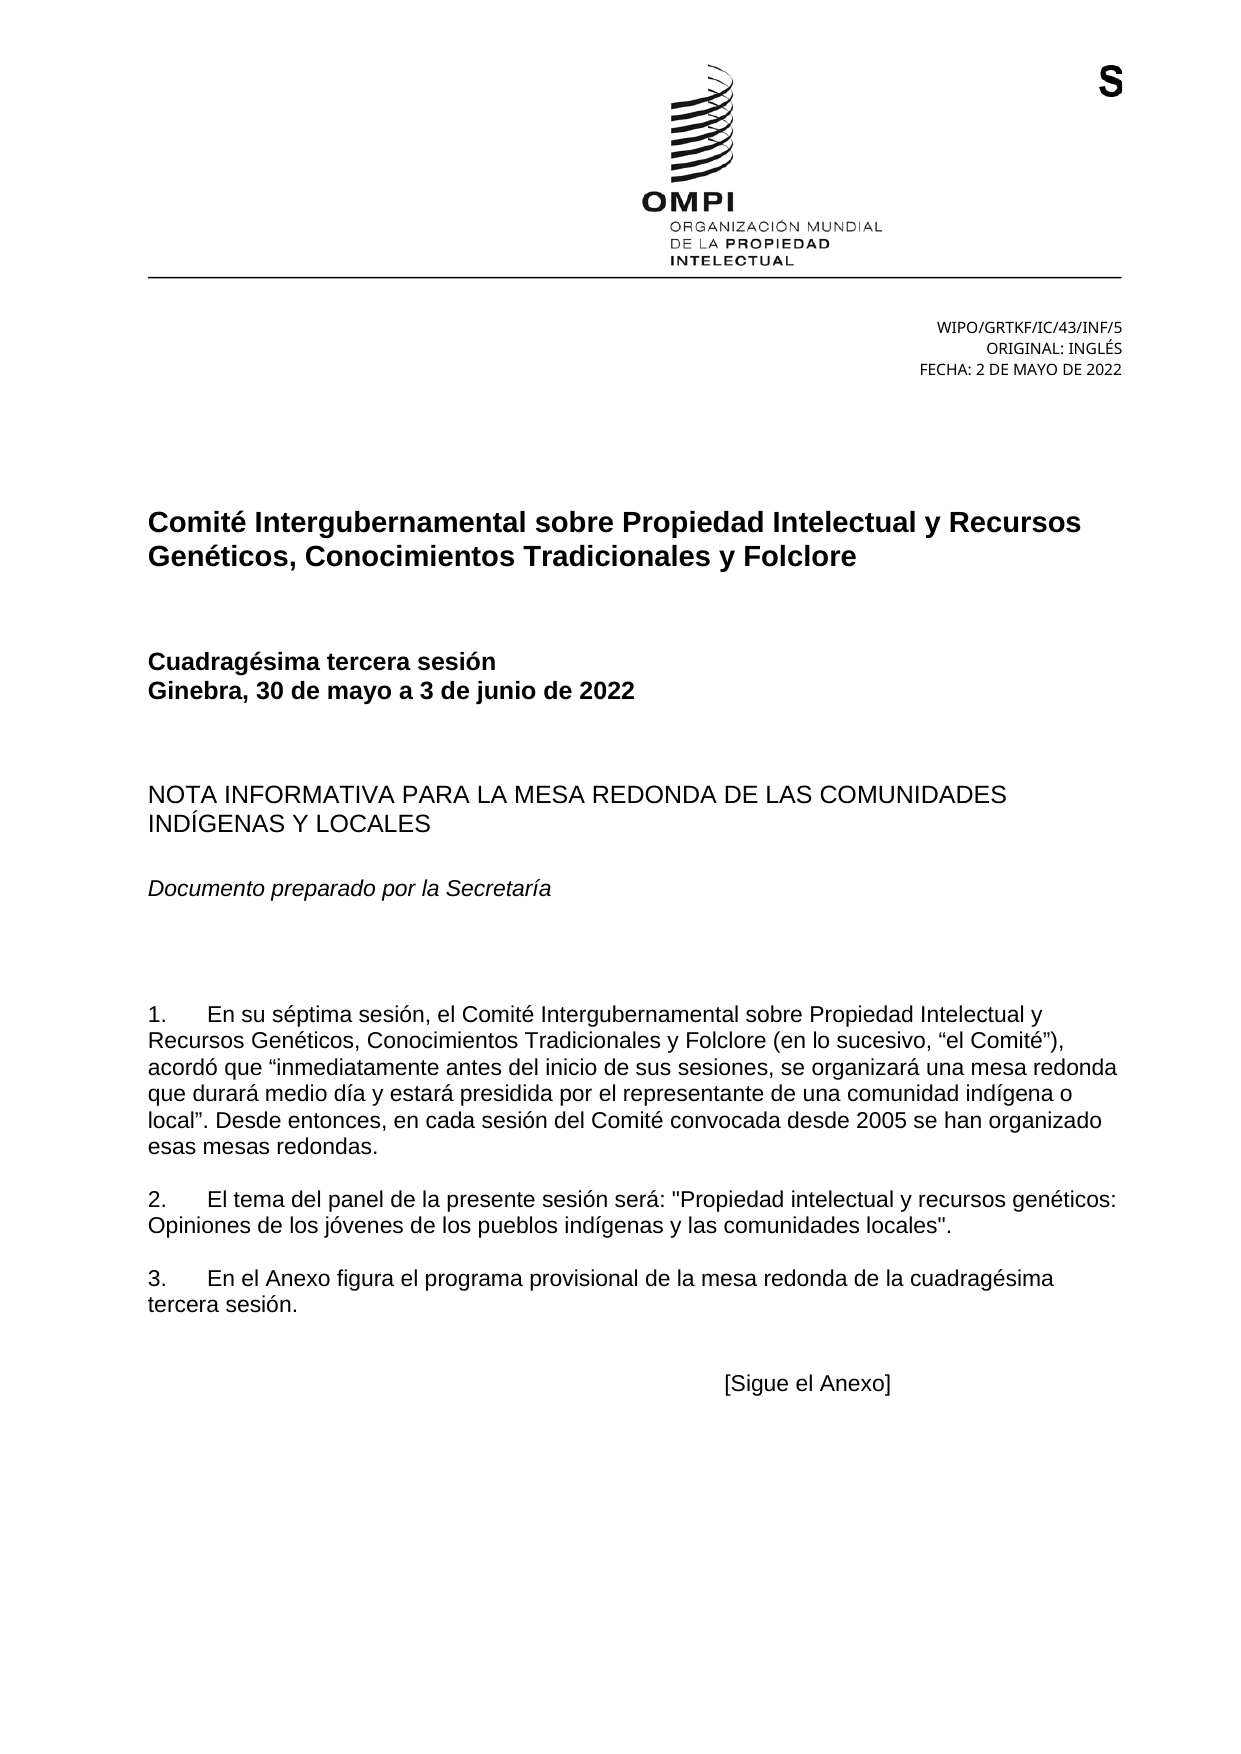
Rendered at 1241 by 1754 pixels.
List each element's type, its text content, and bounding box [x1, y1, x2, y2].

list El tema del panel de la presente sesión será: "Propiedad intelectual y recursos genéticos: Opiniones de los jóvenes de los pueblos indígenas y las comunidades locales". [148, 1186, 1122, 1238]
list En su séptima sesión, el Comité Intergubernamental sobre Propiedad Intelectual y Recursos Genéticos, Conocimientos Tradicionales y Folclore (en lo sucesivo, “el Comité”), acordó que “inmediatamente antes del inicio de sus sesiones, se organizará una mesa redonda que durará medio día y estará presidida por el representante de una comunidad indígena o local”. Desde entonces, en cada sesión del Comité convocada desde 2005 se han organizado esas mesas redondas. [148, 1001, 1122, 1159]
list En el Anexo figura el programa provisional de la mesa redonda de la cuadragésima tercera sesión. [148, 1265, 1122, 1317]
text WIPO/GRTKF/IC/43/INF/5 [148, 316, 1122, 338]
text FECHA: 2 DE MAYO DE 2022 [148, 359, 1122, 380]
text [Sigue el Anexo] [724, 1370, 1122, 1396]
text ORIGINAL: INGLÉS [148, 338, 1122, 359]
text Ginebra, 30 de mayo a 3 de junio de 2022 [148, 676, 1122, 705]
text Comité Intergubernamental sobre Propiedad Intelectual y Recursos Genéticos, Conocimientos Tradicionales y Folclore [148, 505, 1122, 572]
picture [627, 59, 1123, 278]
text NOTA INFORMATIVA PARA LA MESA REDONDA DE LAS COMUNIDADES INDÍGENAS Y LOCALES [148, 780, 1122, 837]
text Cuadragésima tercera sesión [148, 647, 1122, 676]
text Documento preparado por la Secretaría [148, 875, 1122, 901]
